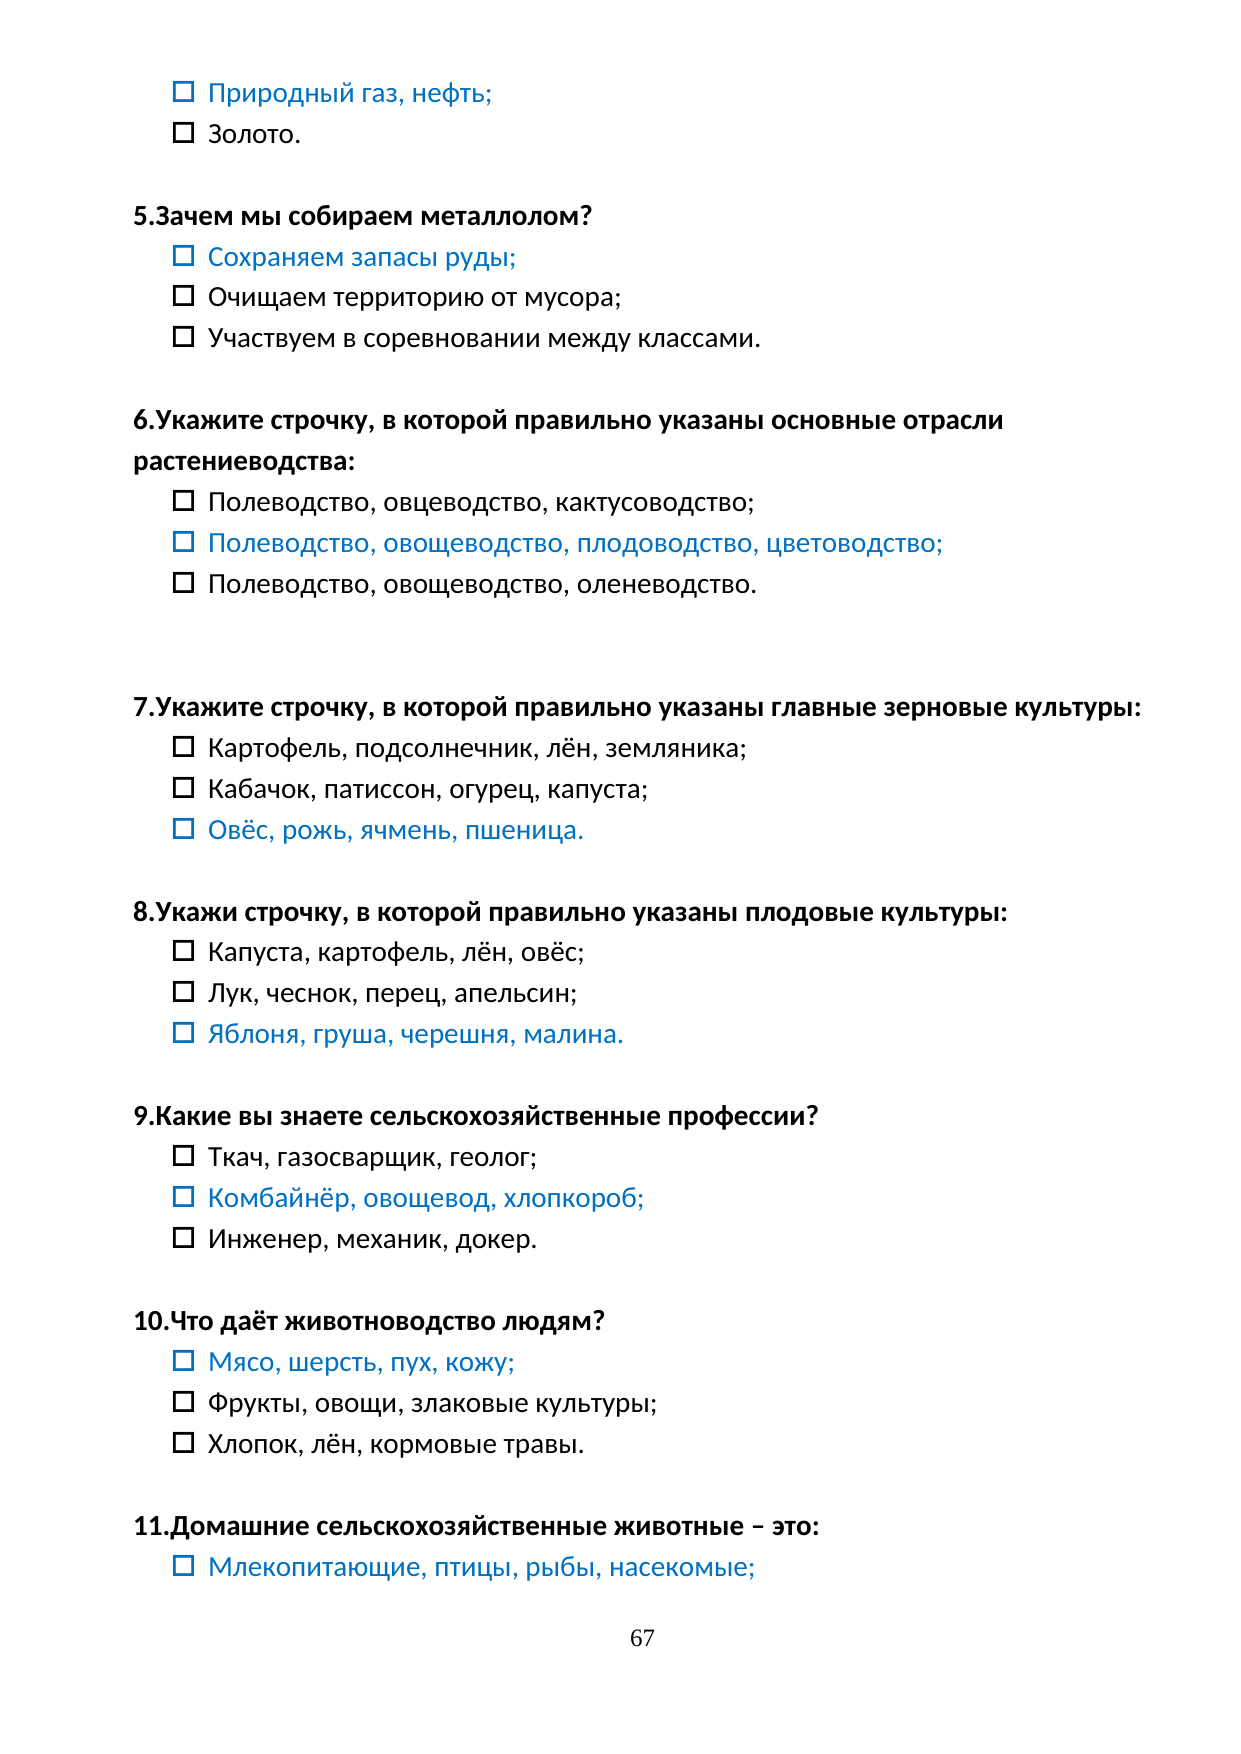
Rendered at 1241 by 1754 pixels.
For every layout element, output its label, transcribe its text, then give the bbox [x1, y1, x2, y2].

list Млекопитающие, птицы, рыбы, насекомые; [170, 1548, 1152, 1583]
list Полеводство, овощеводство, оленеводство. [170, 565, 1152, 601]
text 6.Укажите строчку, в которой правильно указаны основные отрасли растениеводства: [133, 401, 1152, 478]
list Фрукты, овощи, злаковые культуры; [170, 1384, 1152, 1419]
list Хлопок, лён, кормовые травы. [170, 1425, 1152, 1460]
list Яблоня, груша, черешня, малина. [170, 1015, 1152, 1051]
text 7.Укажите строчку, в которой правильно указаны главные зерновые культуры: [133, 688, 1152, 723]
list Сохраняем запасы руды; [170, 238, 1152, 273]
list Капуста, картофель, лён, овёс; [170, 933, 1152, 969]
text 9.Какие вы знаете сельскохозяйственные профессии? [133, 1097, 1152, 1133]
list Картофель, подсолнечник, лён, земляника; [170, 729, 1152, 764]
list Комбайнёр, овощевод, хлопкороб; [170, 1179, 1152, 1215]
list Очищаем территорию от мусора; [170, 278, 1152, 314]
list Полеводство, овцеводство, кактусоводство; [170, 483, 1152, 519]
list Лук, чеснок, перец, апельсин; [170, 974, 1152, 1010]
list Ткач, газосварщик, геолог; [170, 1138, 1152, 1174]
list Золото. [170, 115, 1152, 150]
list Полеводство, овощеводство, плодоводство, цветоводство; [170, 524, 1152, 560]
list Природный газ, нефть; [170, 74, 1152, 109]
list Участвуем в соревновании между классами. [170, 319, 1152, 355]
text 10.Что даёт животноводство людям? [133, 1302, 1152, 1338]
text 5.Зачем мы собираем металлолом? [133, 197, 1152, 232]
text 8.Укажи строчку, в которой правильно указаны плодовые культуры: [133, 893, 1152, 928]
list Овёс, рожь, ячмень, пшеница. [170, 811, 1152, 846]
list Мясо, шерсть, пух, кожу; [170, 1343, 1152, 1378]
text 11.Домашние сельскохозяйственные животные – это: [133, 1507, 1152, 1542]
list Кабачок, патиссон, огурец, капуста; [170, 770, 1152, 805]
list Инженер, механик, докер. [170, 1220, 1152, 1256]
